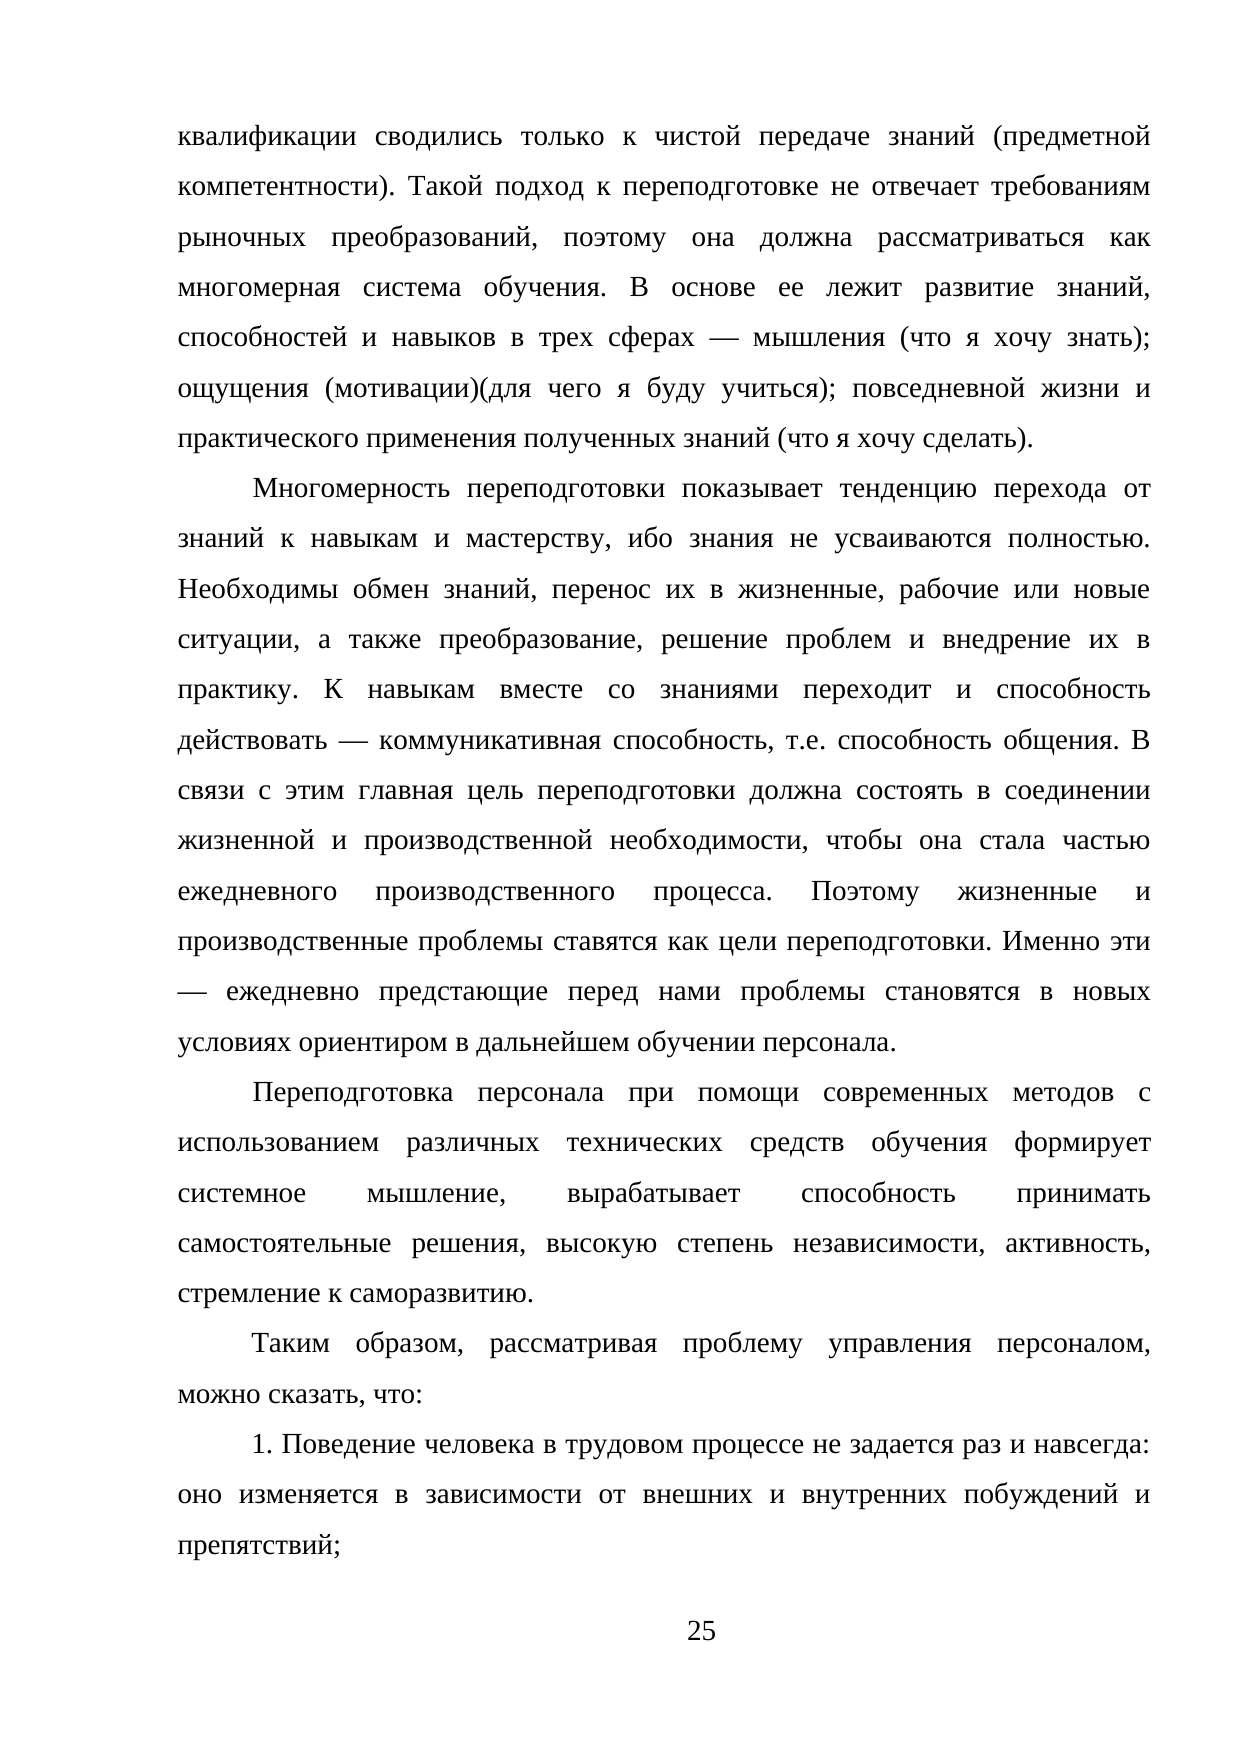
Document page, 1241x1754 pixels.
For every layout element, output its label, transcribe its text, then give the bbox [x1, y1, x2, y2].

text Многомерность переподготовки показывает тенденцию перехода от знаний к навыкам и мастерству, ибо знания не усваиваются полностью. Необходимы обмен знаний, перенос их в жизненные, рабочие или новые ситуации, а также преобразование, решение проблем и внедрение их в практику. К навыкам вместе со знаниями переходит и способность действовать — коммуникативная способность, т.е. способность общения. В связи с этим главная цель переподготовки должна состоять в соединении жизненной и производственной необходимости, чтобы она стала частью ежедневного производственного процесса. Поэтому жизненные и производственные проблемы ставятся как цели переподготовки. Именно эти — ежедневно предстающие перед нами проблемы становятся в новых условиях ориентиром в дальнейшем обучении персонала. [177, 470, 1152, 1057]
text Переподготовка персонала при помощи современных методов с использованием различных технических средств обучения формирует системное мышление, вырабатывает способность принимать самостоятельные решения, высокую степень независимости, активность, стремление к саморазвитию. [177, 1074, 1152, 1309]
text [177, 118, 1152, 453]
text 1. Поведение человека в трудовом процессе не задается раз и навсегда: оно изменяется в зависимости от внешних и внутренних побуждений и препятствий; [177, 1426, 1152, 1560]
text Таким образом, рассматривая проблему управления персоналом, можно сказать, что: [177, 1326, 1152, 1409]
